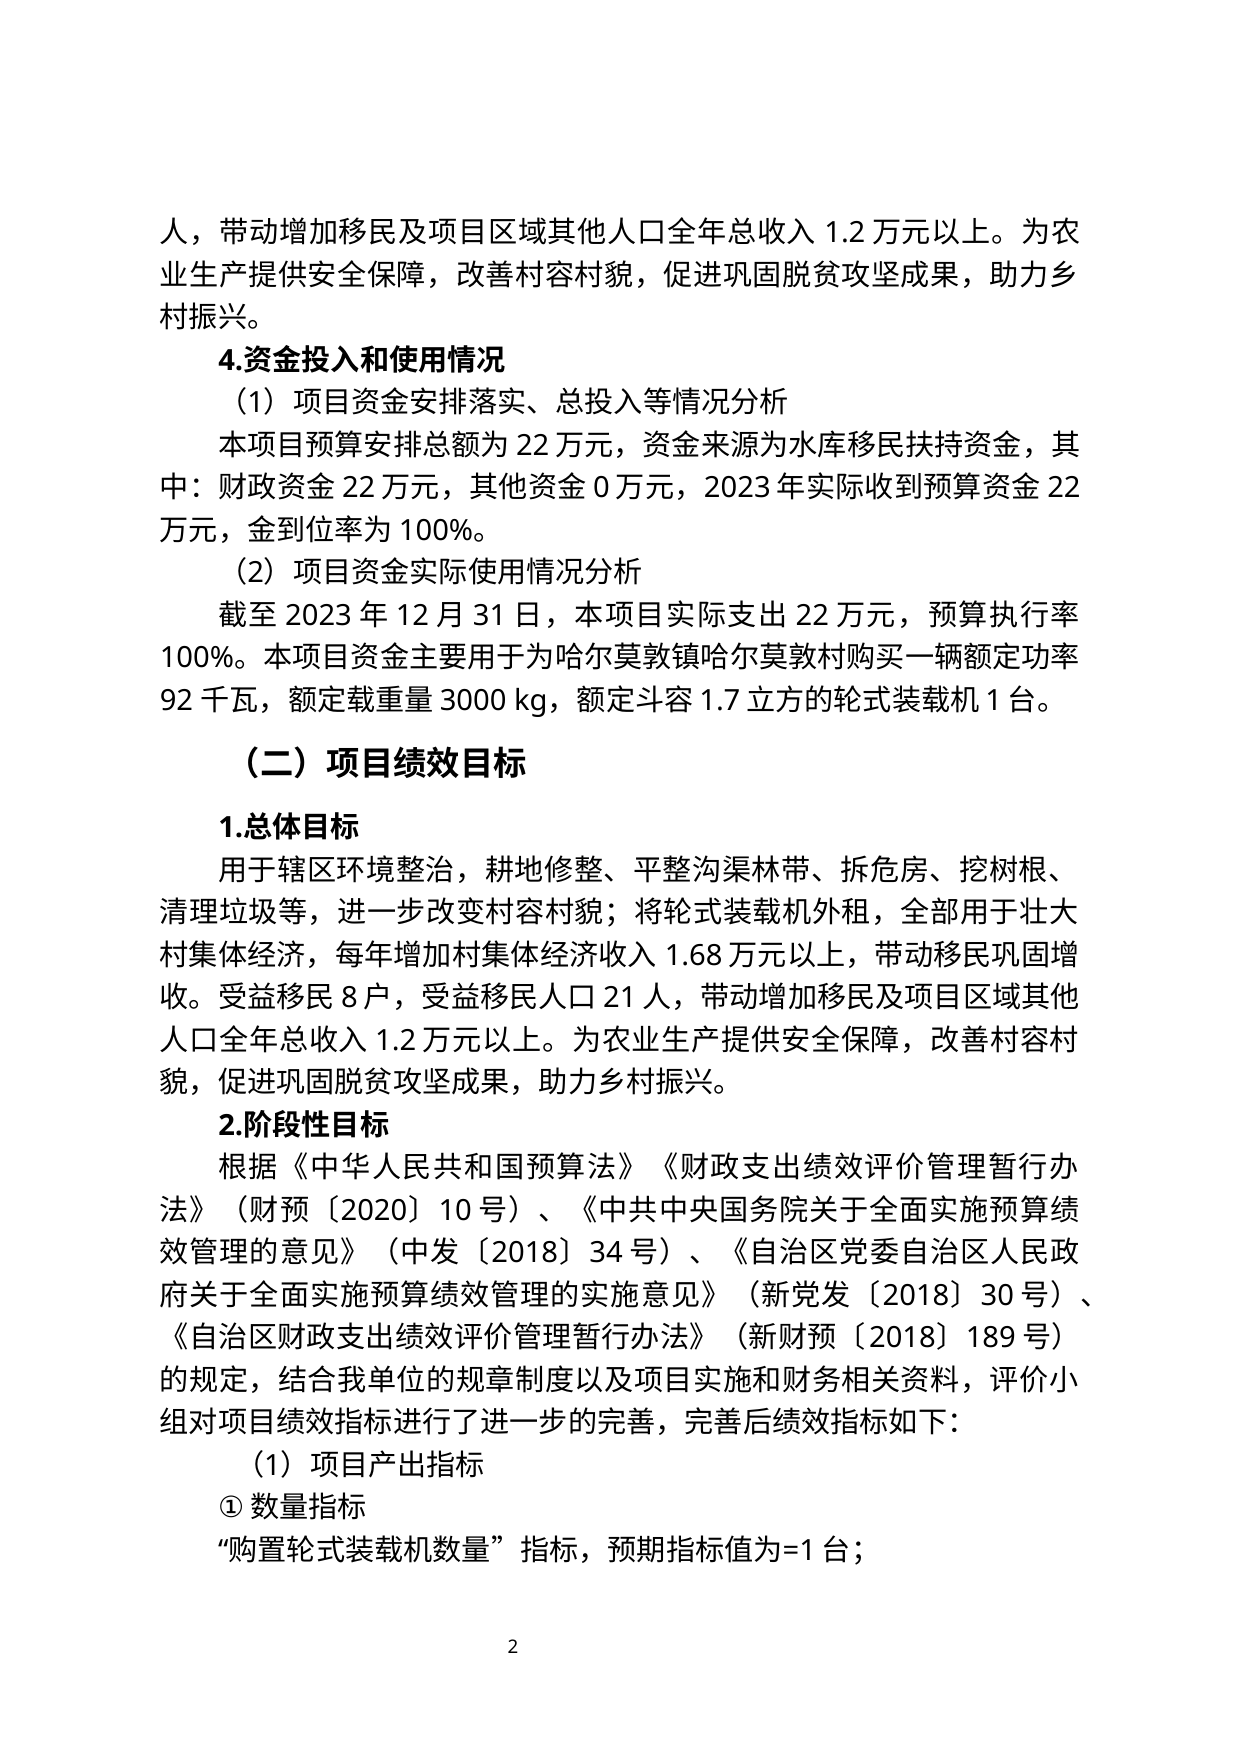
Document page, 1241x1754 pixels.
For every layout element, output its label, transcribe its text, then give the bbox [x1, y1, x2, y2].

subtitle 4.资金投入和使用情况 [159, 336, 1081, 379]
subtitle 项目绩效目标 [159, 719, 1081, 804]
text 截至2023年12月31日，本项目实际支出22万元，预算执行率100%。本项目资金主要用于为哈尔莫敦镇哈尔莫敦村购买一辆额定功率92 千瓦，额定载重量3000 kg，额定斗容1.7立方的轮式装载机1台。 [159, 591, 1081, 719]
text （1）项目产出指标 [159, 1441, 1081, 1484]
subtitle 1.总体目标 [159, 804, 1081, 846]
subtitle 2.阶段性目标 [159, 1101, 1081, 1144]
text （1）项目资金安排落实、总投入等情况分析 [159, 379, 1081, 421]
text 根据《中华人民共和国预算法》《财政支出绩效评价管理暂行办法》（财预〔2020〕10号）、《中共中央国务院关于全面实施预算绩效管理的意见》（中发〔2018〕34号）、《自治区党委自治区人民政府关于全面实施预算绩效管理的实施意见》（新党发〔2018〕30号）、《自治区财政支出绩效评价管理暂行办法》（新财预〔2018〕189号）的规定，结合我单位的规章制度以及项目实施和财务相关资料，评价小组对项目绩效指标进行了进一步的完善，完善后绩效指标如下： [159, 1144, 1081, 1441]
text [159, 209, 1081, 336]
text “购置轮式装载机数量”指标，预期指标值为=1台； [159, 1526, 1081, 1569]
subtitle 用于辖区环境整治，耕地修整、平整沟渠林带、拆危房、挖树根、清理垃圾等，进一步改变村容村貌；将轮式装载机外租，全部用于壮大村集体经济，每年增加村集体经济收入1.68万元以上，带动移民巩固增收。受益移民8户，受益移民人口21人，带动增加移民及项目区域其他人口全年总收入1.2万元以上。为农业生产提供安全保障，改善村容村貌，促进巩固脱贫攻坚成果，助力乡村振兴。 [159, 846, 1081, 1101]
text 本项目预算安排总额为22万元，资金来源为水库移民扶持资金，其中：财政资金22万元，其他资金0万元，2023年实际收到预算资金22万元，金到位率为100%。 [159, 421, 1081, 549]
text （2）项目资金实际使用情况分析 [159, 549, 1081, 591]
text ①数量指标 [159, 1484, 1081, 1526]
